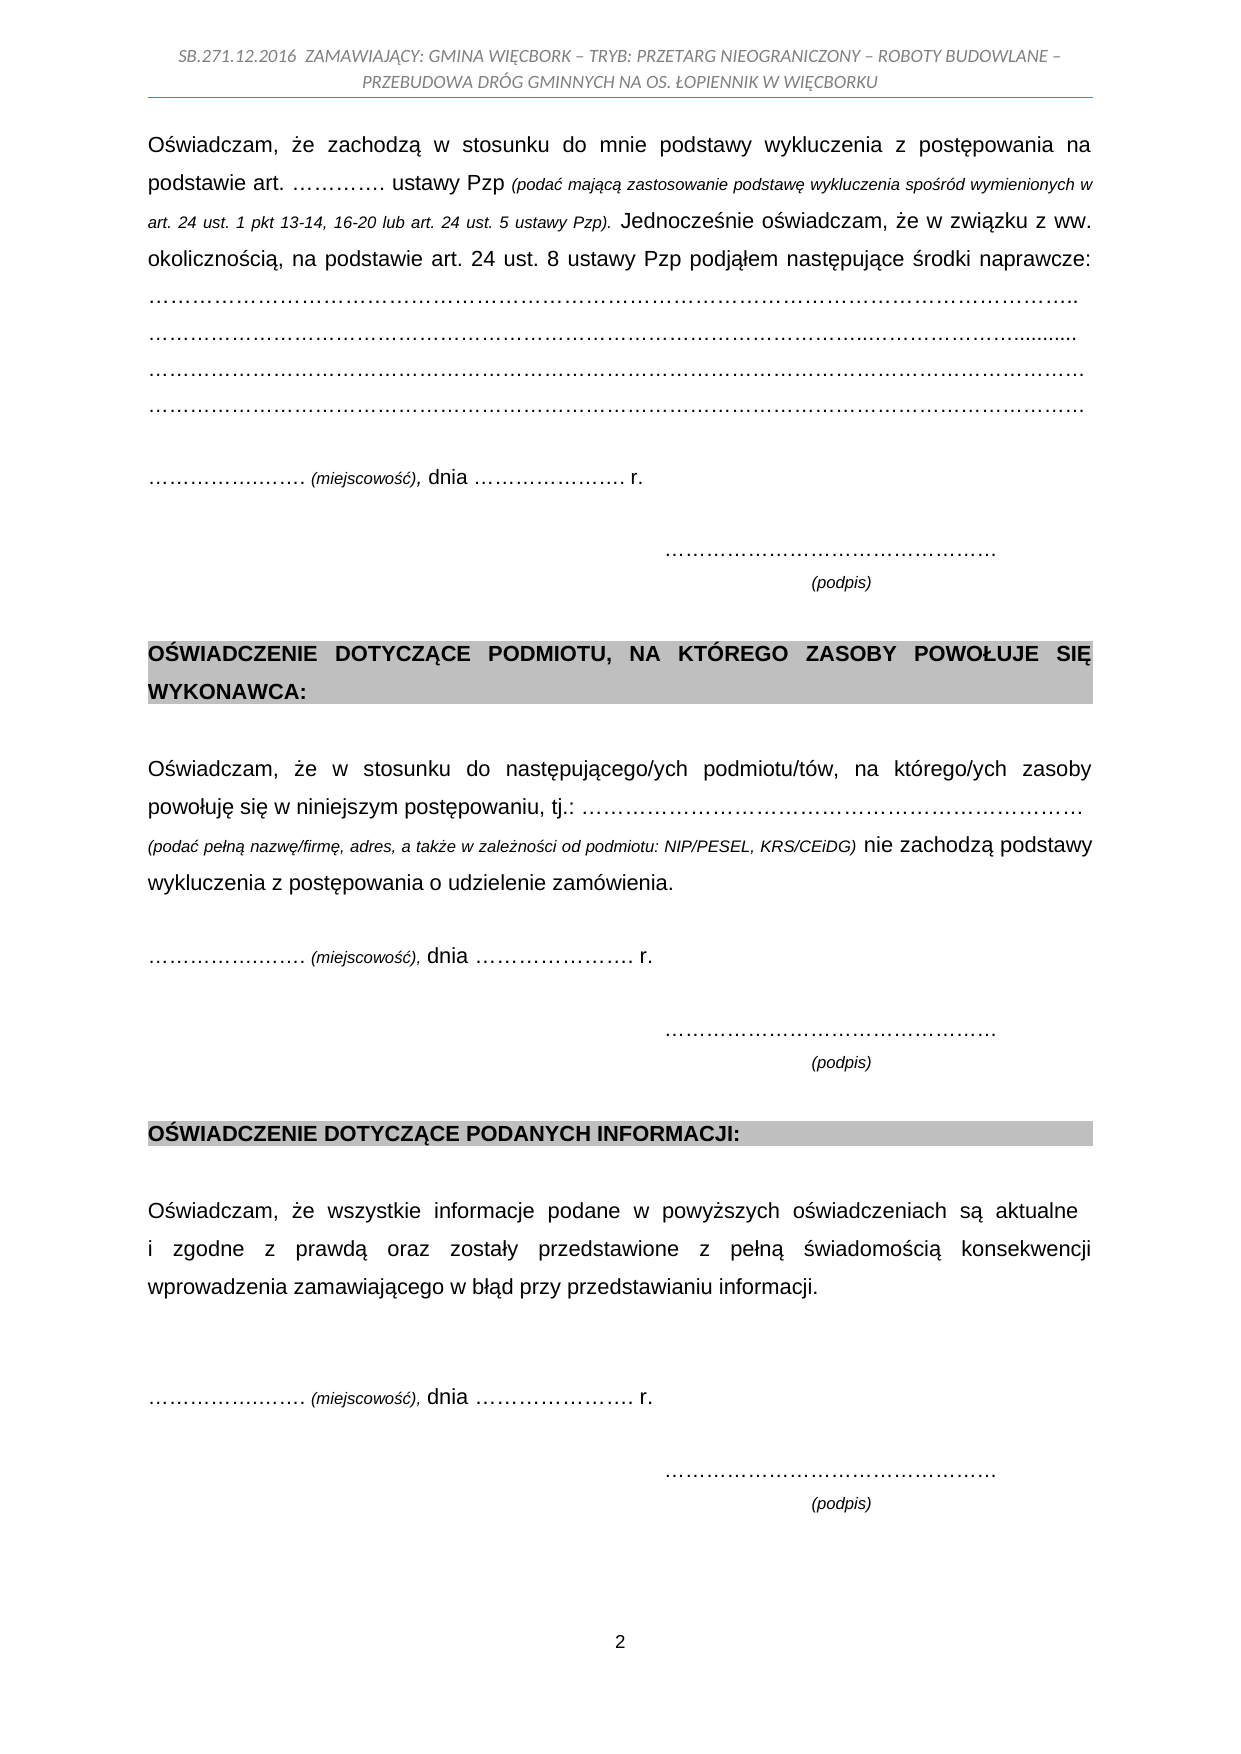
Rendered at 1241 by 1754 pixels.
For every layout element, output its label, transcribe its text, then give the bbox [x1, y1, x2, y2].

text Oświadczam, że zachodzą w stosunku do mnie podstawy wykluczenia z postępowania na podstawie art. …………. ustawy Pzp (podać mającą zastosowanie podstawę wykluczenia spośród wymienionych w art. 24 ust. 1 pkt 13-14, 16-20 lub art. 24 ust. 5 ustawy Pzp). Jednocześnie oświadczam, że w związku z ww. okolicznością, na podstawie art. 24 ust. 8 ustawy Pzp podjąłem następujące środki naprawcze: ……………………………………………………………………………………………………………….. [148, 132, 1093, 308]
text OŚWIADCZENIE DOTYCZĄCE PODANYCH INFORMACJI: [148, 1121, 1093, 1146]
text (podpis) [738, 1493, 1093, 1513]
text …………….……. (miejscowość), dnia …………………. r. [148, 465, 1093, 489]
text …………………………………………………………………………………………..…………………...........……………………………………………………………………………………………………………………………………………………………………………………………………………………………………………… [148, 321, 1093, 417]
text (podpis) [738, 573, 1093, 592]
text ………………………………………… [148, 1457, 1093, 1481]
text Oświadczam, że w stosunku do następującego/ych podmiotu/tów, na którego/ych zasoby powołuję się w niniejszym postępowaniu, tj.: …………………………………………………………… (podać pełną nazwę/firmę, adres, a także w zależności od podmiotu: NIP/PESEL, KRS/CEiDG) nie zachodzą podstawy wykluczenia z postępowania o udzielenie zamówienia. [148, 756, 1093, 895]
text Oświadczam, że wszystkie informacje podane w powyższych oświadczeniach są aktualne i zgodne z prawdą oraz zostały przedstawione z pełną świadomością konsekwencji wprowadzenia zamawiającego w błąd przy przedstawianiu informacji. [148, 1198, 1093, 1299]
text …………….……. (miejscowość), dnia …………………. r. [148, 1384, 1093, 1409]
text ………………………………………… [148, 1017, 1093, 1041]
text ………………………………………… [148, 537, 1093, 561]
text …………….……. (miejscowość), dnia …………………. r. [148, 943, 1093, 968]
text OŚWIADCZENIE DOTYCZĄCE PODMIOTU, NA KTÓREGO ZASOBY POWOŁUJE SIĘ WYKONAWCA: [148, 641, 1093, 704]
text (podpis) [738, 1053, 1093, 1072]
